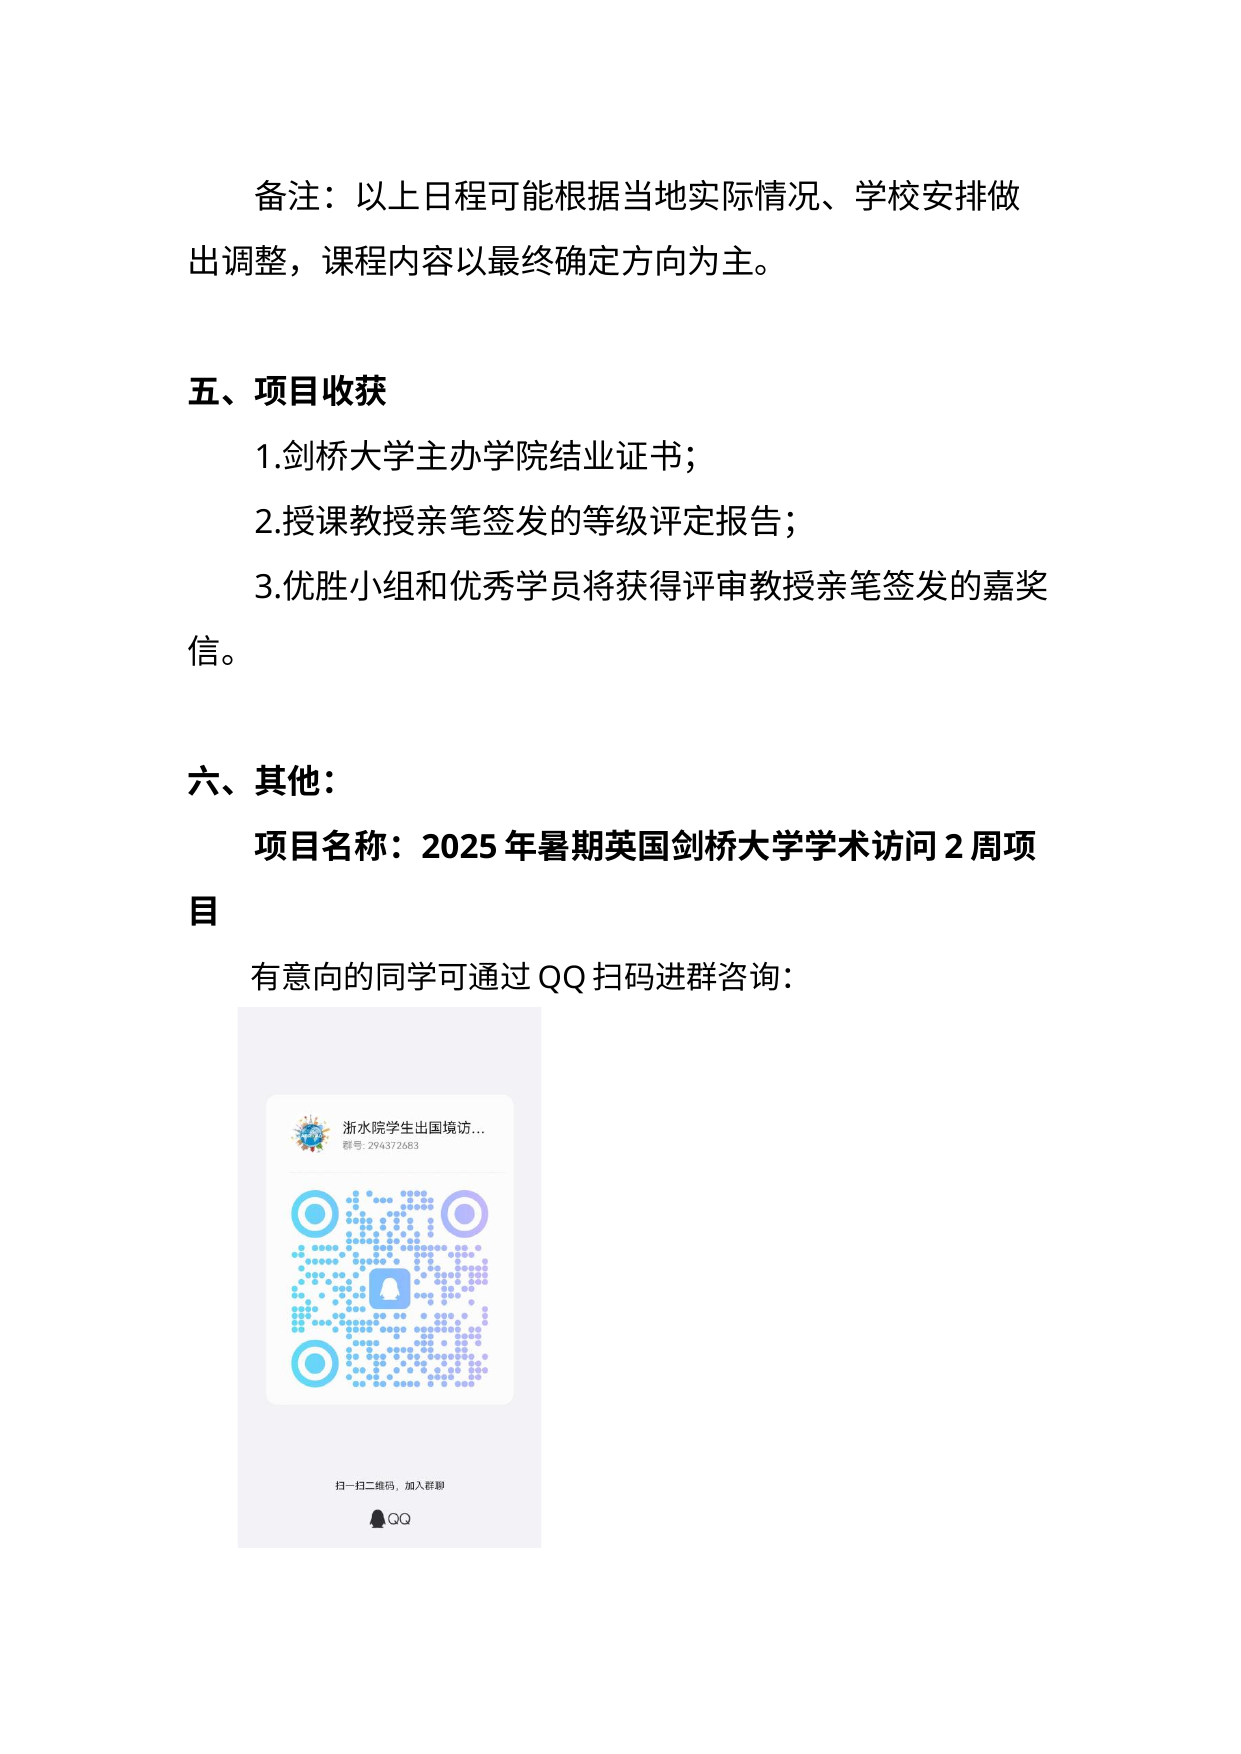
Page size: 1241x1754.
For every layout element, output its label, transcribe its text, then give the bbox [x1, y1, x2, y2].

text 1.剑桥大学主办学院结业证书； [187, 422, 1053, 487]
list 项目名称：2025年暑期英国剑桥大学学术访问2周项目 [187, 812, 1053, 942]
text 备注：以上日程可能根据当地实际情况、学校安排做出调整，课程内容以最终确定方向为主。 [187, 162, 1053, 292]
text 3.优胜小组和优秀学员将获得评审教授亲笔签发的嘉奖信。 [187, 552, 1053, 682]
list 有意向的同学可通过QQ扫码进群咨询： [187, 942, 1053, 1007]
text 2.授课教授亲笔签发的等级评定报告； [187, 487, 1053, 552]
text 五、项目收获 [187, 357, 1053, 422]
picture [237, 1007, 542, 1548]
list 其他： [187, 747, 1053, 812]
